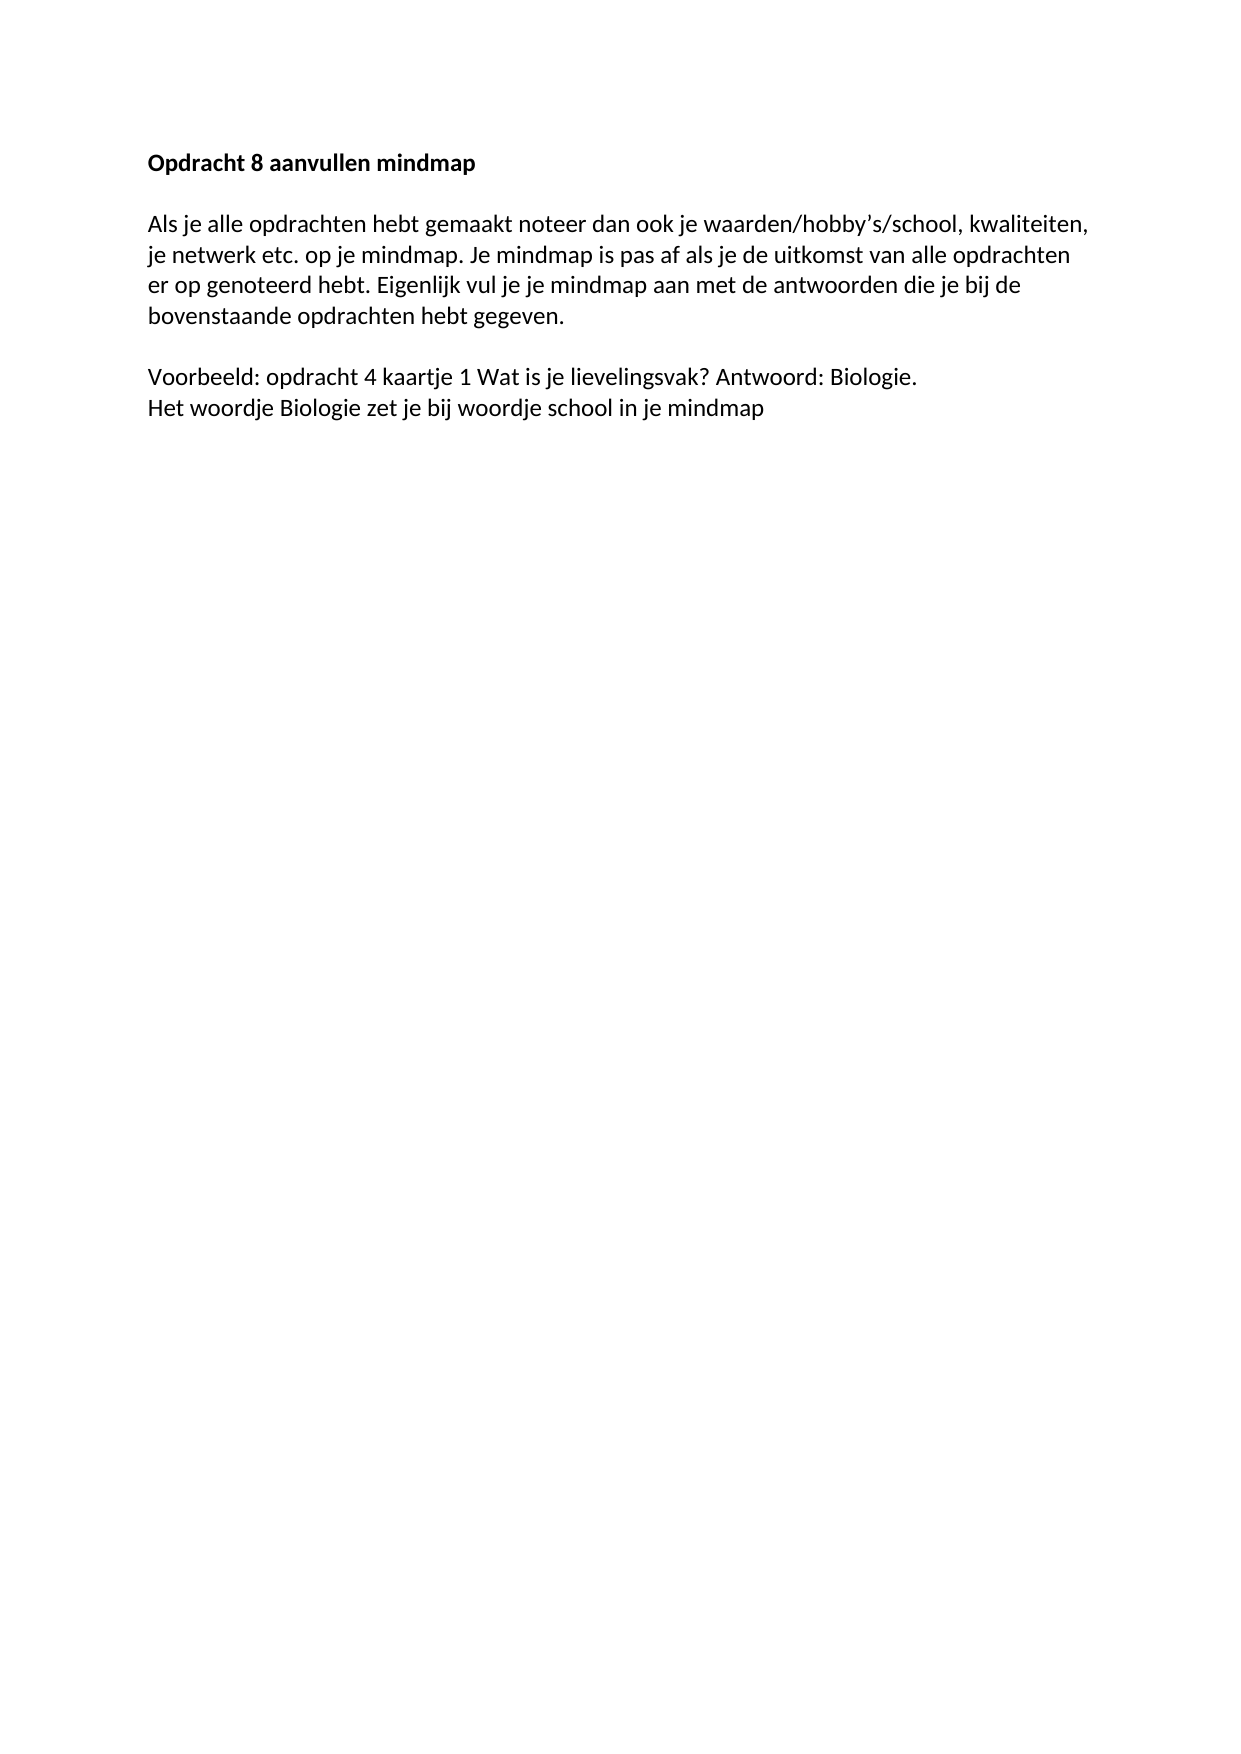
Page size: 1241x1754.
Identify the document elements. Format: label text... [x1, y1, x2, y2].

text Opdracht 8 aanvullen mindmap [148, 148, 1093, 178]
text Als je alle opdrachten hebt gemaakt noteer dan ook je waarden/hobby’s/school, kwaliteiten, je netwerk etc. op je mindmap. Je mindmap is pas af als je de uitkomst van alle opdrachten er op genoteerd hebt. Eigenlijk vul je je mindmap aan met de antwoorden die je bij de bovenstaande opdrachten hebt gegeven. [148, 209, 1093, 331]
text Het woordje Biologie zet je bij woordje school in je mindmap [148, 392, 1093, 422]
text Voorbeeld: opdracht 4 kaartje 1 Wat is je lievelingsvak? Antwoord: Biologie. [148, 361, 1093, 392]
